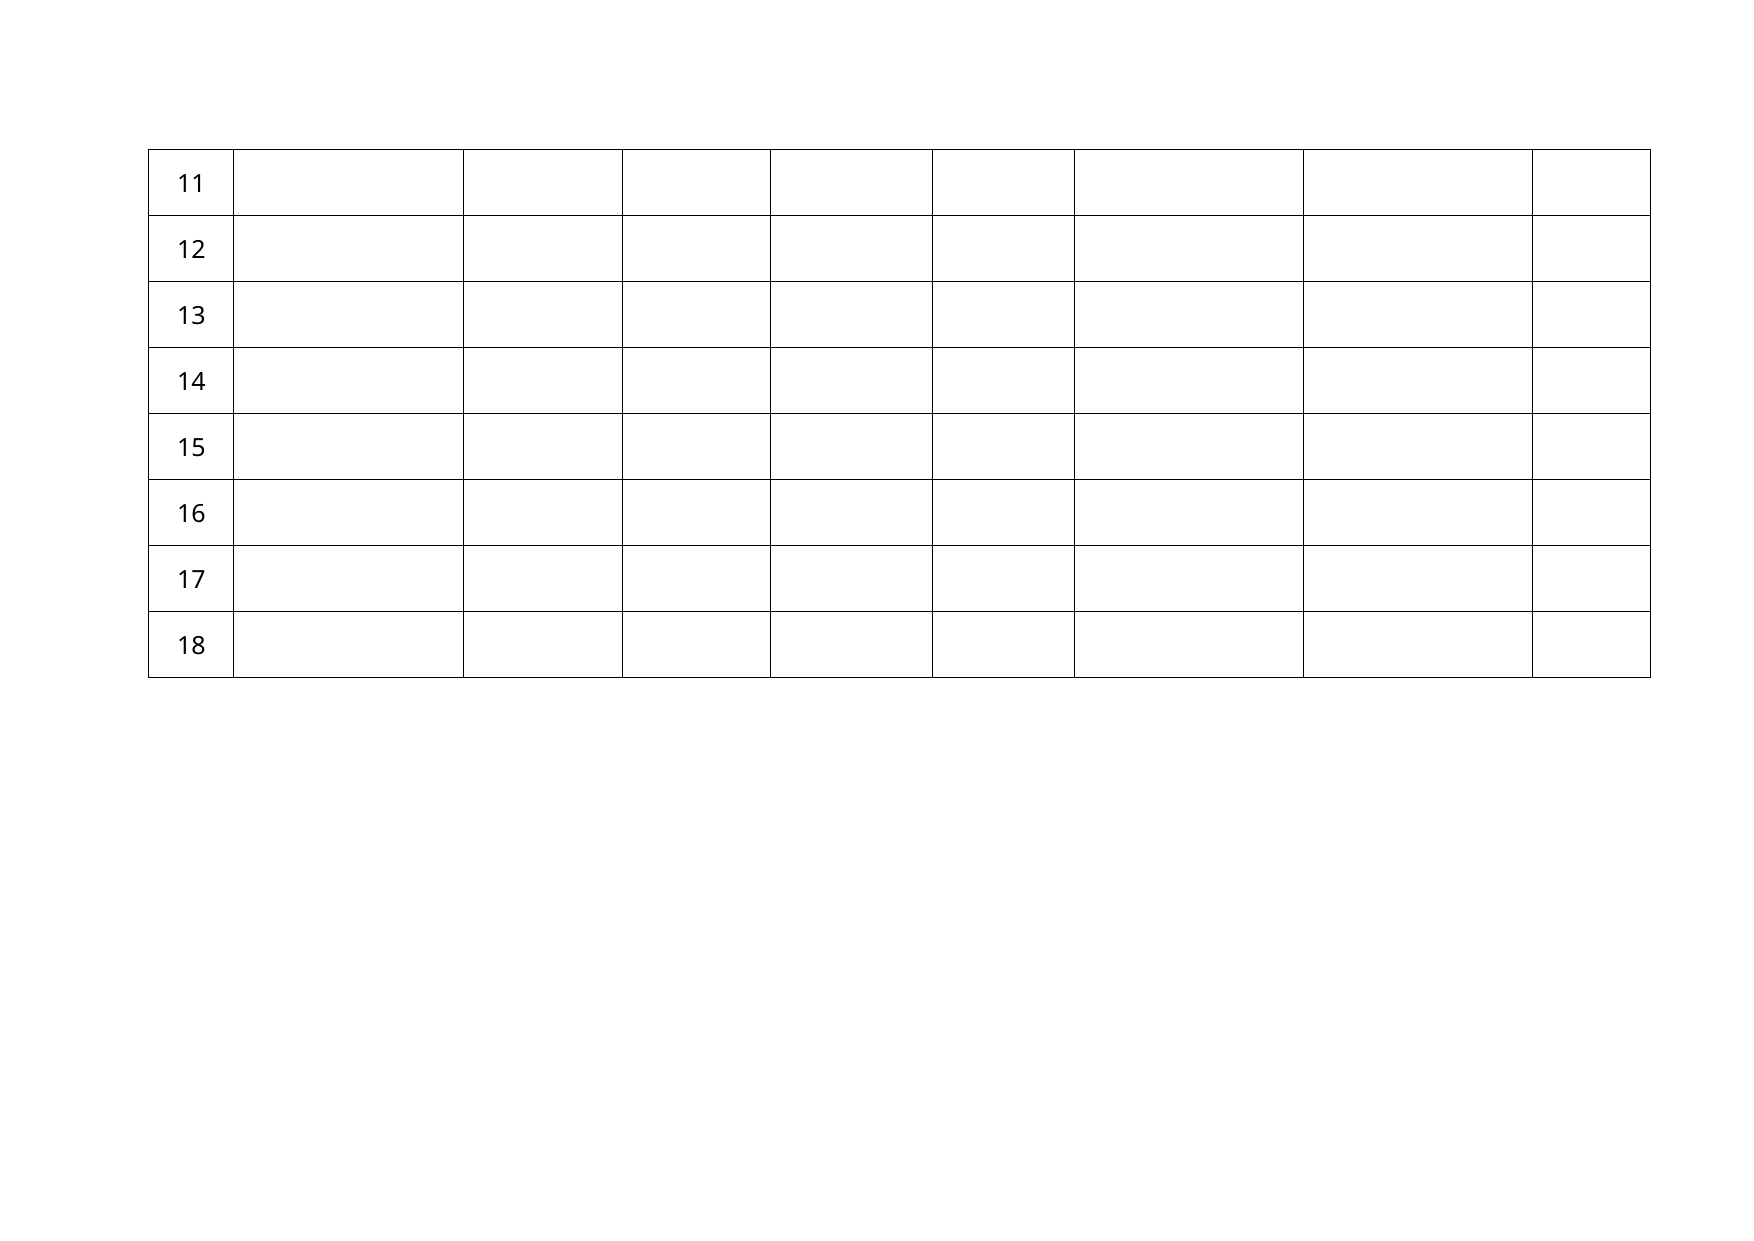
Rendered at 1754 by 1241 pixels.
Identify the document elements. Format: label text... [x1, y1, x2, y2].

table_cell [464, 150, 622, 215]
table_cell [1533, 150, 1650, 215]
table_cell [933, 150, 1074, 215]
table_cell [933, 612, 1074, 677]
table_cell [464, 414, 622, 479]
table_cell [1533, 216, 1650, 281]
table_cell [1075, 414, 1303, 479]
table_cell [933, 216, 1074, 281]
table_cell 15 [149, 414, 233, 479]
table_cell [234, 216, 463, 281]
table_cell [234, 282, 463, 347]
table_cell 17 [149, 546, 233, 611]
table_cell [234, 150, 463, 215]
table_cell 13 [149, 282, 233, 347]
table_cell [933, 546, 1074, 611]
table_cell [1304, 282, 1532, 347]
table_cell [1304, 612, 1532, 677]
table_cell [464, 216, 622, 281]
table_cell [771, 150, 932, 215]
table_cell [1075, 546, 1303, 611]
table_cell [1533, 480, 1650, 545]
table_cell [234, 612, 463, 677]
table_cell 18 [149, 612, 233, 677]
table_cell [623, 150, 770, 215]
table_cell [933, 480, 1074, 545]
table_cell [623, 612, 770, 677]
table_cell [1075, 282, 1303, 347]
table_cell [1304, 348, 1532, 413]
table_cell [1304, 414, 1532, 479]
table_cell [1533, 546, 1650, 611]
table_cell [1533, 414, 1650, 479]
table_cell [1075, 612, 1303, 677]
table_cell [464, 282, 622, 347]
table_cell [1075, 216, 1303, 281]
table_cell [771, 414, 932, 479]
table_cell [771, 546, 932, 611]
table_cell 14 [149, 348, 233, 413]
table_cell [771, 612, 932, 677]
table_cell [1075, 480, 1303, 545]
table_cell [1533, 612, 1650, 677]
table_cell [1304, 216, 1532, 281]
table_cell [771, 282, 932, 347]
table_cell [464, 612, 622, 677]
table_cell [464, 480, 622, 545]
table_cell [234, 546, 463, 611]
table_cell [1075, 150, 1303, 215]
table_cell 12 [149, 216, 233, 281]
table_cell [464, 546, 622, 611]
table_cell [933, 348, 1074, 413]
table_cell [623, 414, 770, 479]
table_cell [234, 414, 463, 479]
table_cell [234, 480, 463, 545]
table_cell [771, 216, 932, 281]
table_cell [623, 480, 770, 545]
table_cell [623, 216, 770, 281]
table_cell [1304, 480, 1532, 545]
table_cell [623, 546, 770, 611]
table_cell 16 [149, 480, 233, 545]
table_cell [1304, 546, 1532, 611]
table_cell [1304, 150, 1532, 215]
table_cell [933, 282, 1074, 347]
table_cell [1075, 348, 1303, 413]
table_cell [1533, 282, 1650, 347]
table_cell [771, 348, 932, 413]
table_cell [234, 348, 463, 413]
table_cell [933, 414, 1074, 479]
table_cell [771, 480, 932, 545]
table_cell [464, 348, 622, 413]
table_cell [623, 282, 770, 347]
table_cell [623, 348, 770, 413]
table_cell [1533, 348, 1650, 413]
table_cell 11 [149, 150, 233, 215]
